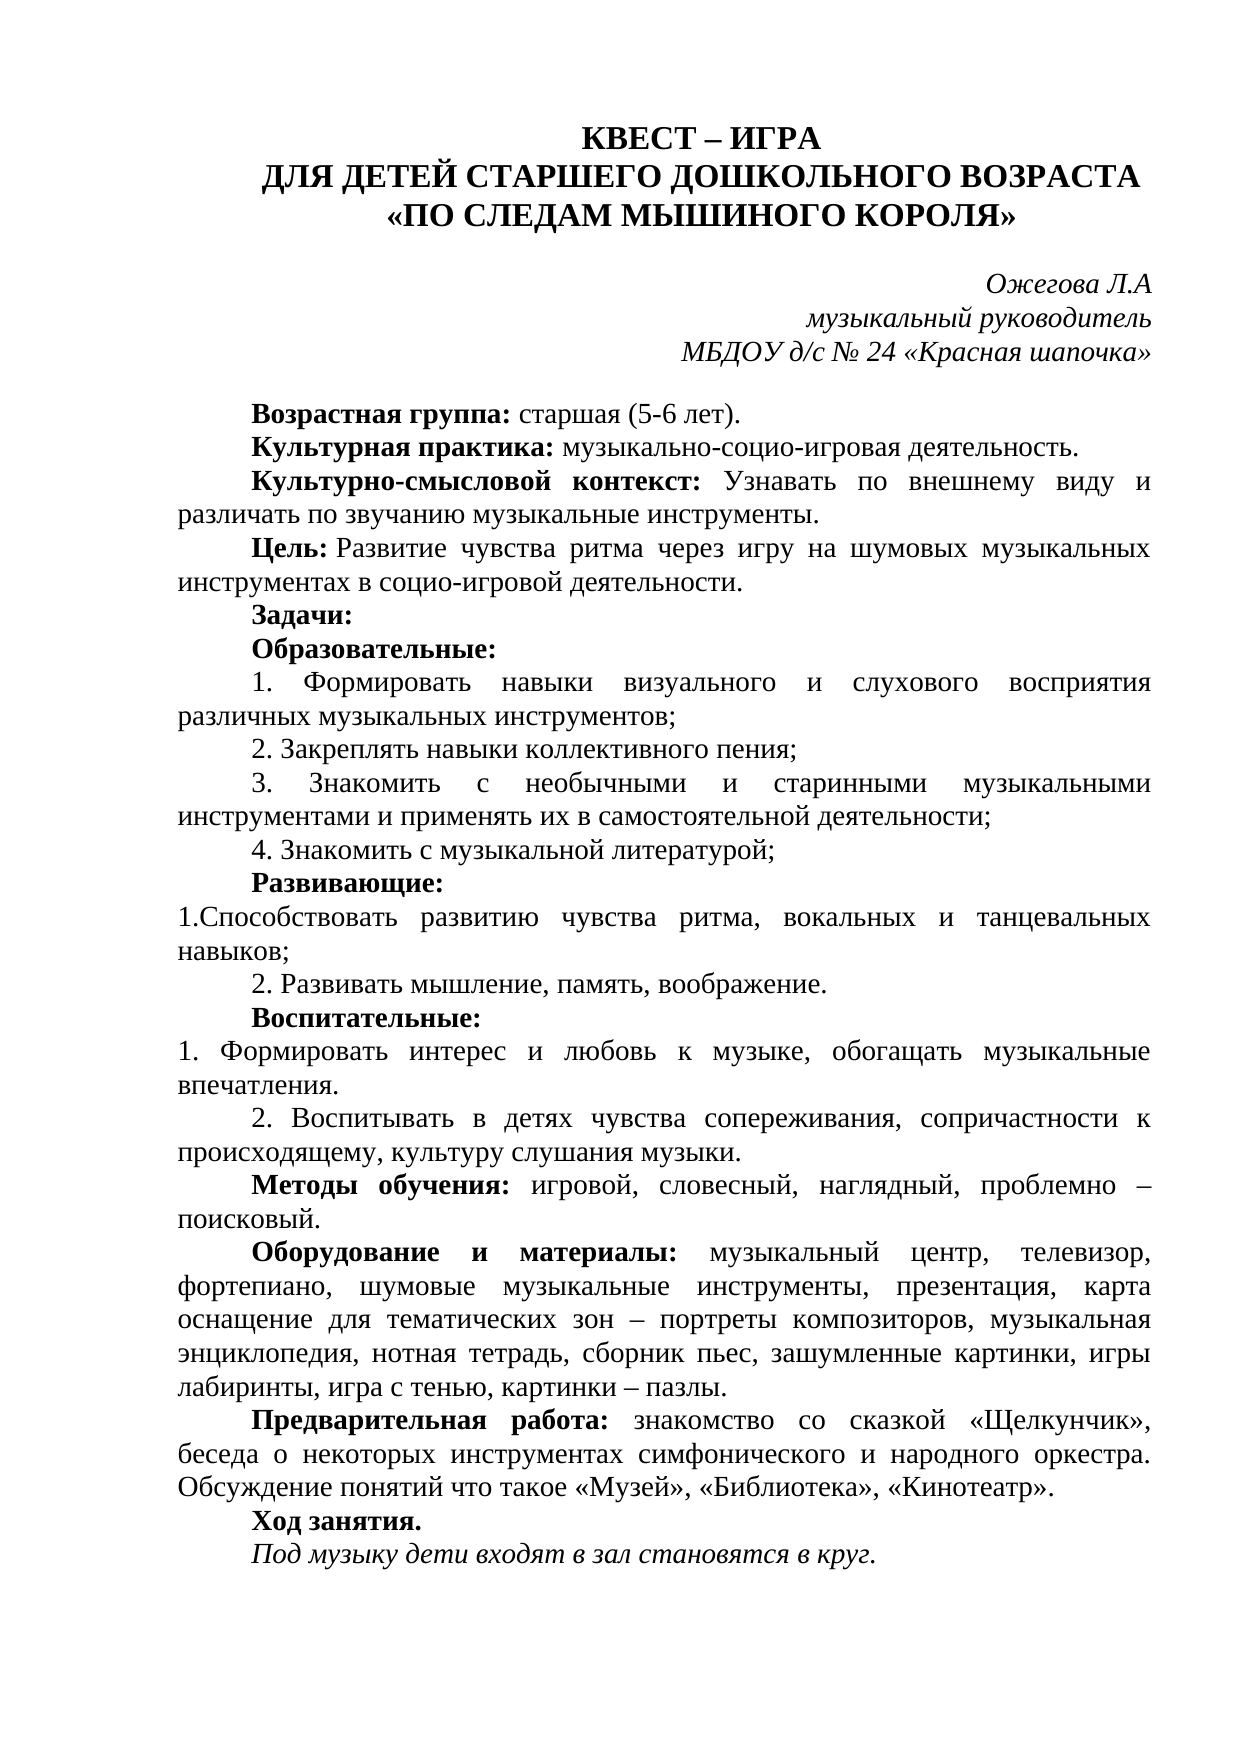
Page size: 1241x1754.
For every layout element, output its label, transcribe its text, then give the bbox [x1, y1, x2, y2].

text Воспитательные: 1. Формировать интерес и любовь к музыке, обогащать музыкальные впечатления. [177, 1000, 1152, 1100]
text 2. Развивать мышление, память, воображение. [177, 966, 1152, 1000]
text Под музыку дети входят в зал становятся в круг. [177, 1536, 1152, 1570]
text 3. Знакомить с необычными и старинными музыкальными инструментами и применять их в самостоятельной деятельности; [177, 765, 1152, 832]
text Культурно-смысловой контекст: Узнавать по внешнему виду и различать по звучанию музыкальные инструменты. [177, 463, 1152, 530]
text 2. Закреплять навыки коллективного пения; [177, 731, 1152, 765]
text МБДОУ д/с № 24 «Красная шапочка» [177, 334, 1152, 367]
text Цель: Развитие чувства ритма через игру на шумовых музыкальных инструментах в социо-игровой деятельности. [177, 530, 1152, 597]
text Культурная практика: музыкально-социо-игровая деятельность. [177, 429, 1152, 463]
text ДЛЯ ДЕТЕЙ СТАРШЕГО ДОШКОЛЬНОГО ВОЗРАСТА [177, 156, 1152, 195]
text «ПО СЛЕДАМ МЫШИНОГО КОРОЛЯ» [177, 195, 1152, 233]
text 2. Воспитывать в детях чувства сопереживания, сопричастности к происходящему, культуру слушания музыки. [177, 1100, 1152, 1167]
text Задачи: [177, 597, 1152, 631]
text Возрастная группа: старшая (5-6 лет). [177, 396, 1152, 429]
text Ожегова Л.А [177, 267, 1152, 300]
text Предварительная работа: знакомство со сказкой «Щелкунчик», беседа о некоторых инструментах симфонического и народного оркестра. Обсуждение понятий что такое «Музей», «Библиотека», «Кинотеатр». [177, 1402, 1152, 1503]
text музыкальный руководитель [177, 300, 1152, 334]
text Развивающие: 1.Способствовать развитию чувства ритма, вокальных и танцевальных навыков; [177, 866, 1152, 966]
text 1. Формировать навыки визуального и слухового восприятия различных музыкальных инструментов; [177, 664, 1152, 731]
text 4. Знакомить с музыкальной литературой; [177, 832, 1152, 866]
text Методы обучения: игровой, словесный, наглядный, проблемно – поисковый. [177, 1167, 1152, 1234]
text Образовательные: [177, 631, 1152, 664]
text Ход занятия. [177, 1503, 1152, 1536]
text Оборудование и материалы: музыкальный центр, телевизор, фортепиано, шумовые музыкальные инструменты, презентация, карта оснащение для тематических зон – портреты композиторов, музыкальная энциклопедия, нотная тетрадь, сборник пьес, зашумленные картинки, игры лабиринты, игра с тенью, картинки – пазлы. [177, 1234, 1152, 1402]
text КВЕСТ – ИГРА [177, 118, 1152, 156]
